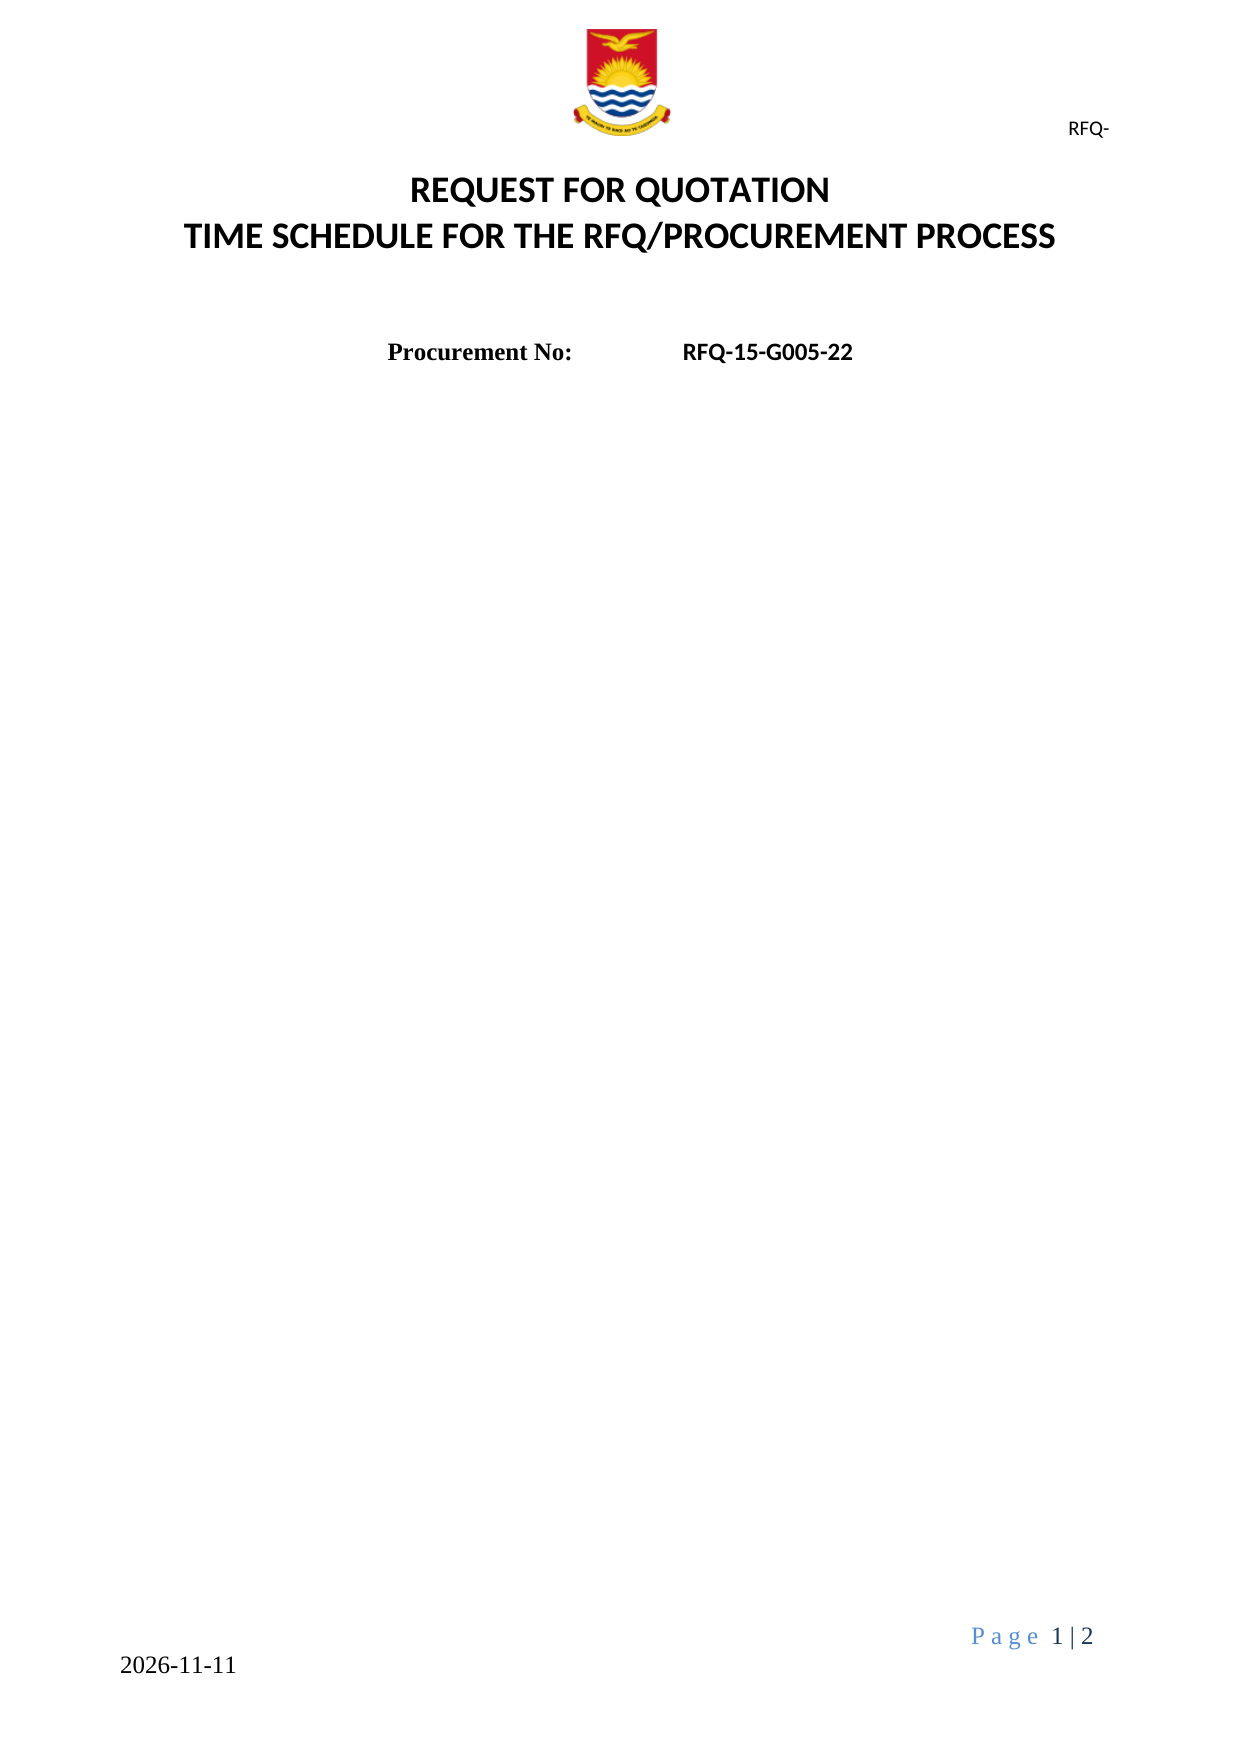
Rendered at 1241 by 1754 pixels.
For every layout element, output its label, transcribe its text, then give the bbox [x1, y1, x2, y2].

text Procurement No: RFQ-15-G005-22 [120, 336, 1120, 367]
picture [573, 29, 671, 136]
subtitle REQUEST FOR QUOTATION TIME SCHEDULE FOR THE RFQ/PROCUREMENT PROCESS [120, 166, 1120, 257]
